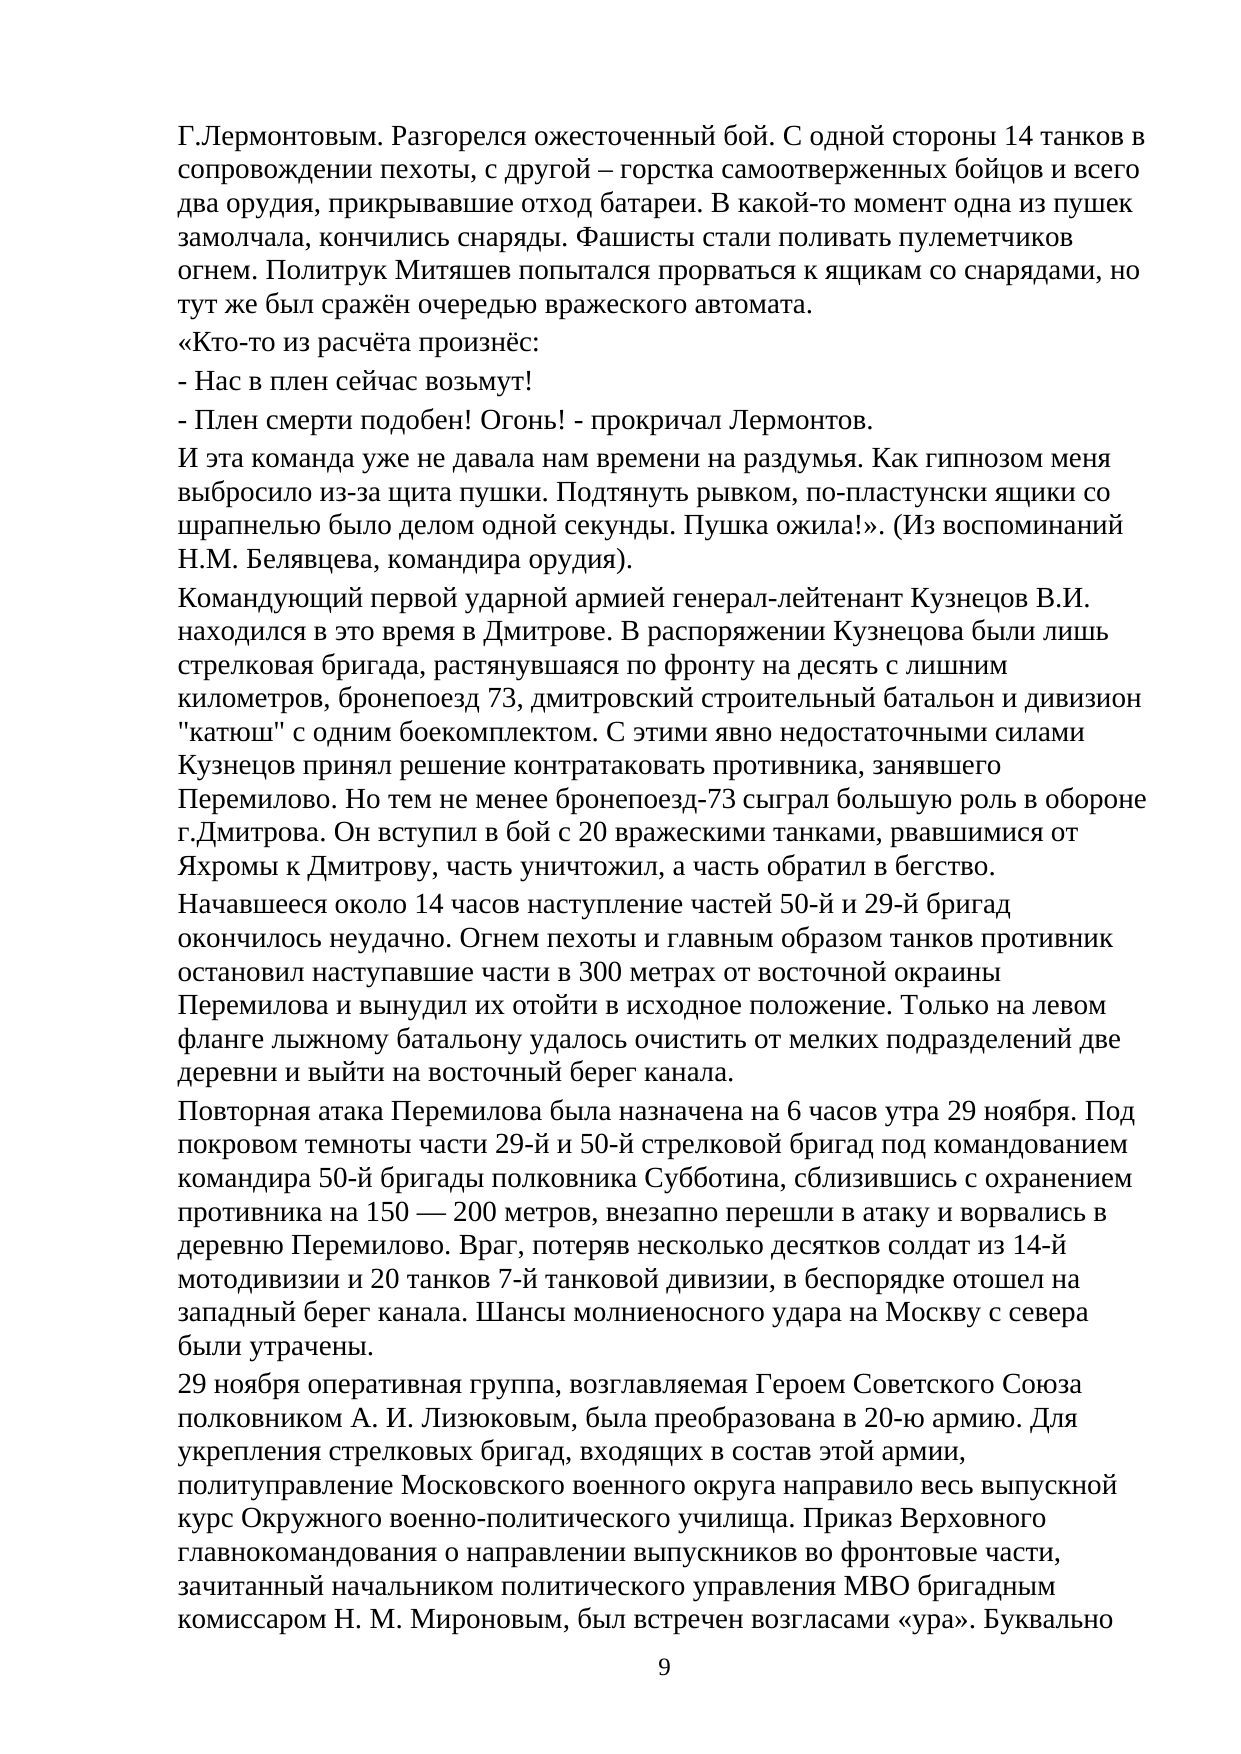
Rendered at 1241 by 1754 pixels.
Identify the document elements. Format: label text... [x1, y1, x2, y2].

text И эта команда уже не давала нам времени на раздумья. Как гипнозом меня выбросило из-за щита пушки. Подтянуть рывком, по-пластунски ящики со шрапнелью было делом одной секунды. Пушка ожила!». (Из воспоминаний Н.М. Белявцева, командира орудия). [177, 440, 1152, 574]
text Начавшееся около 14 часов наступление частей 50-й и 29-й бригад окончилось неудачно. Огнем пехоты и главным образом танков противник остановил наступавшие части в 300 метрах от восточной окраины Перемилова и вынудил их отойти в исходное положение. Только на левом фланге лыжному батальону удалось очистить от мелких подразделений две деревни и выйти на восточный берег канала. [177, 887, 1152, 1088]
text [177, 1366, 1152, 1635]
text - Нас в плен сейчас возьмут! [177, 363, 1152, 397]
text - Плен смерти подобен! Огонь! - прокричал Лермонтов. [177, 402, 1152, 435]
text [177, 118, 1152, 319]
text Повторная атака Перемилова была назначена на 6 часов утра 29 ноября. Под покровом темноты части 29-й и 50-й стрелковой бригад под командованием командира 50-й бригады полковника Субботина, сблизившись с охранением противника на 150 — 200 метров, внезапно перешли в атаку и ворвались в деревню Перемилово. Враг, потеряв несколько десятков солдат из 14-й мотодивизии и 20 танков 7-й танковой дивизии, в беспорядке отошел на западный берег канала. Шансы молниеносного удара на Москву с севера были утрачены. [177, 1093, 1152, 1361]
text «Кто-то из расчёта произнёс: [177, 324, 1152, 358]
text Командующий первой ударной армией генерал-лейтенант Кузнецов В.И. находился в это время в Дмитрове. В распоряжении Кузнецова были лишь стрелковая бригада, растянувшаяся по фронту на десять с лишним километров, бронепоезд 73, дмитровский строительный батальон и дивизион "катюш" с одним боекомплектом. С этими явно недостаточными силами Кузнецов принял решение контратаковать противника, занявшего Перемилово. Но тем не менее бронепоезд-73 сыграл большую роль в обороне г.Дмитрова. Он вступил в бой с 20 вражескими танками, рвавшимися от Яхромы к Дмитрову, часть уничтожил, а часть обратил в бегство. [177, 580, 1152, 882]
